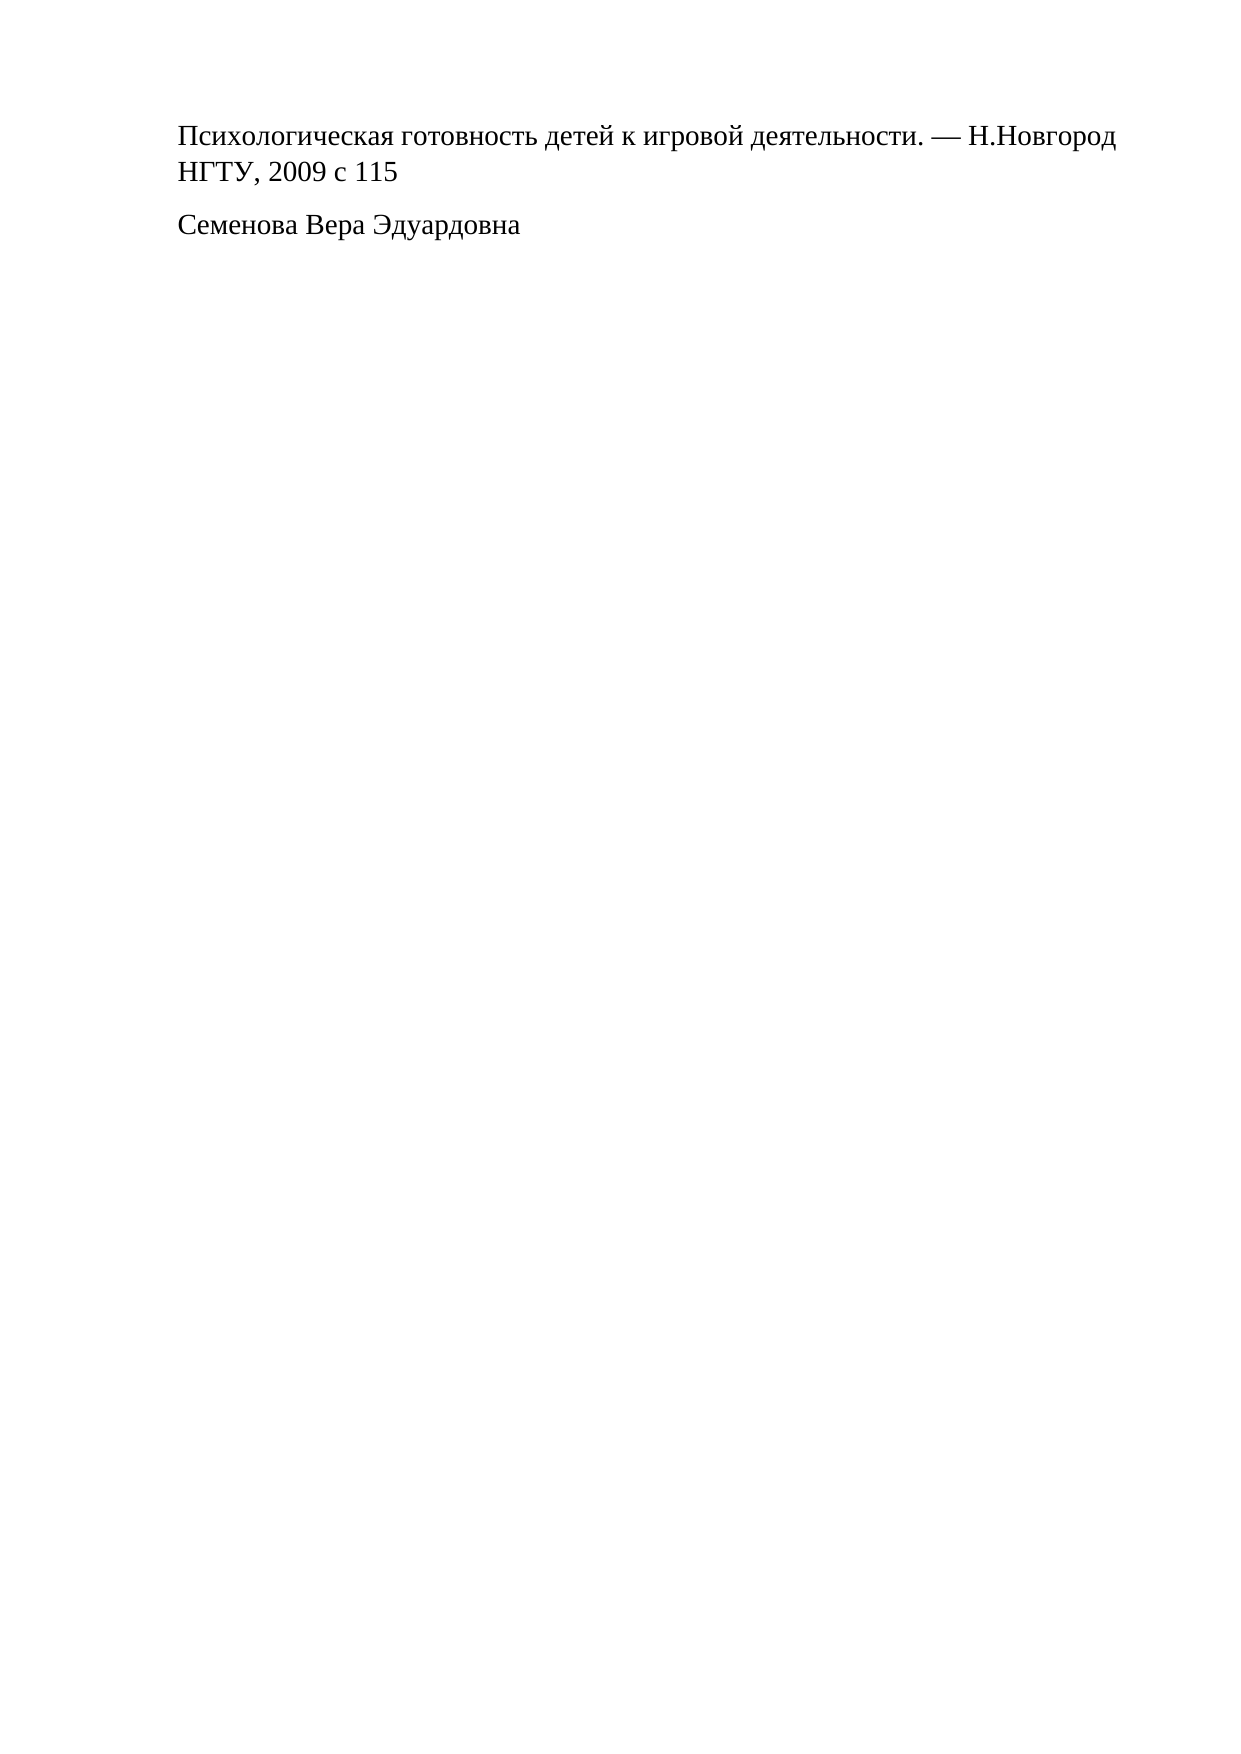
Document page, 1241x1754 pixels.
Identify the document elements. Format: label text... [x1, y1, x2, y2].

text Психологическая готовность детей к игровой деятельности. — Н.Новгород НГТУ, 2009 с 115 [177, 118, 1152, 188]
text Семенова Вера Эдуардовна [177, 207, 1152, 241]
